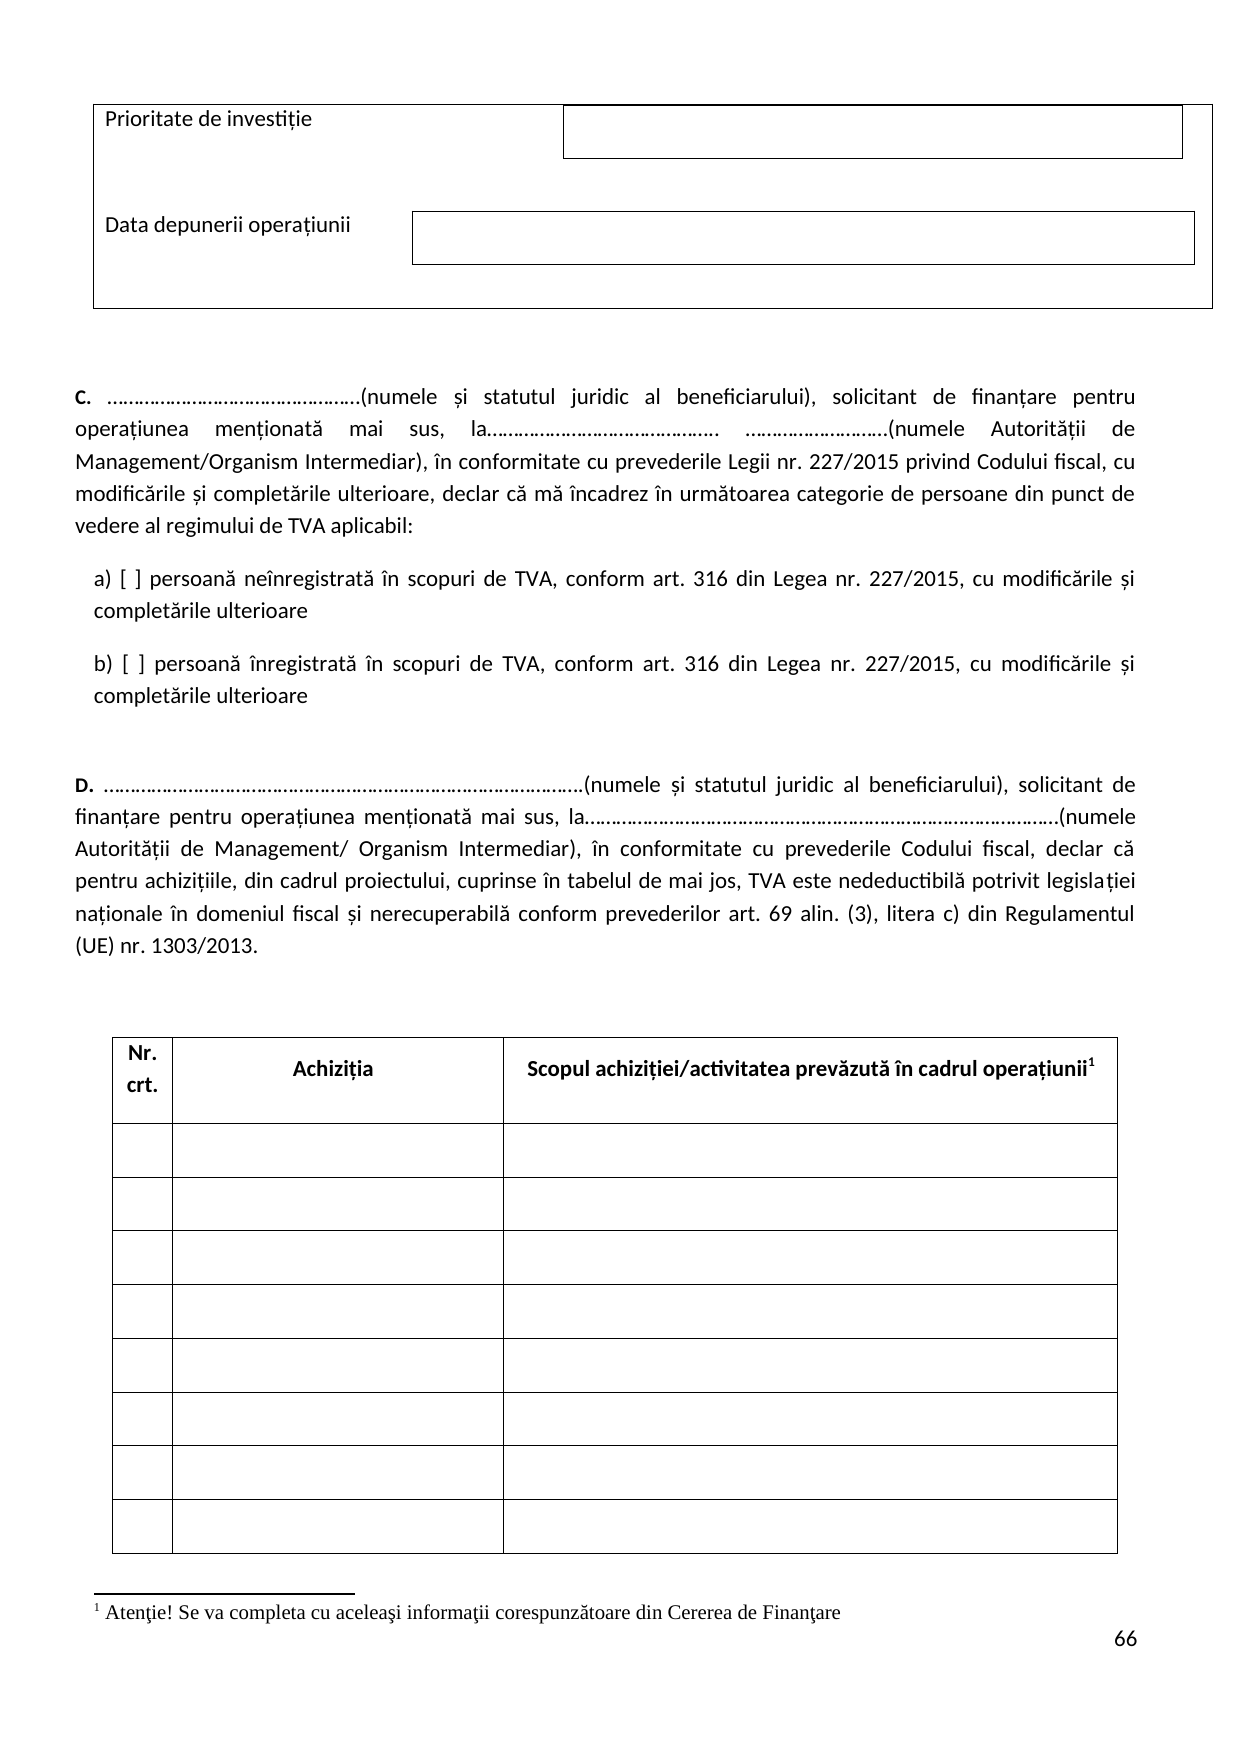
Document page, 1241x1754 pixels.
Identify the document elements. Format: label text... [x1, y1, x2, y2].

table_cell [173, 1393, 503, 1445]
text b) [ ] persoană înregistrată în scopuri de TVA, conform art. 316 din Legea nr. 227/2015, cu modificările și completările ulterioare [94, 649, 1137, 709]
table_cell [504, 1231, 1117, 1284]
table_cell [173, 1500, 503, 1553]
table_cell [173, 1285, 503, 1338]
table_cell [504, 1178, 1117, 1230]
table_header Nr. crt. [113, 1038, 172, 1123]
text a) [ ] persoană neînregistrată în scopuri de TVA, conform art. 316 din Legea nr. 227/2015, cu modificările și completările ulterioare [94, 564, 1137, 624]
table_cell [113, 1285, 172, 1338]
table_cell [113, 1231, 172, 1284]
text D. ……………………………………………………………………………….(numele şi statutul juridic al beneficiarului), solicitant de finanţare pentru operațiunea menţionată mai sus, la………………………………………………………………………………(numele Autorităţii de Management/ Organism Intermediar), în conformitate cu prevederile Codului fiscal, declar că pentru achiziţiile, din cadrul proiectului, cuprinse în tabelul de mai jos, TVA este nedeductibilă potrivit legislației naționale în domeniul fiscal și nerecuperabilă conform prevederilor art. 69 alin. (3), litera c) din Regulamentul (UE) nr. 1303/2013. [75, 770, 1137, 959]
table_cell [173, 1124, 503, 1177]
table_cell [173, 1231, 503, 1284]
table_header Achiziţia [173, 1038, 503, 1123]
table_cell [113, 1446, 172, 1499]
table_header Scopul achiziţiei/activitatea prevăzută în cadrul operațiunii [504, 1038, 1117, 1123]
table_cell [504, 1500, 1117, 1553]
table_cell [504, 1446, 1117, 1499]
table_cell [113, 1393, 172, 1445]
table_cell [504, 1393, 1117, 1445]
table_cell [113, 1500, 172, 1553]
text C. …………………………………………(numele şi statutul juridic al beneficiarului), solicitant de finanţare pentru operațiunea menţionată mai sus, la…………………………………….. ………………………(numele Autorităţii de Management/Organism Intermediar), în conformitate cu prevederile Legii nr. 227/2015 privind Codului fiscal, cu modificările şi completările ulterioare, declar că mă încadrez în următoarea categorie de persoane din punct de vedere al regimului de TVA aplicabil: [75, 382, 1137, 539]
table_cell [504, 1285, 1117, 1338]
table_cell [173, 1446, 503, 1499]
table_cell [504, 1124, 1117, 1177]
table_cell [504, 1339, 1117, 1392]
table_cell [113, 1178, 172, 1230]
table_cell [173, 1339, 503, 1392]
table_cell [113, 1339, 172, 1392]
table_cell [113, 1124, 172, 1177]
table_cell [173, 1178, 503, 1230]
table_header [94, 105, 1212, 307]
